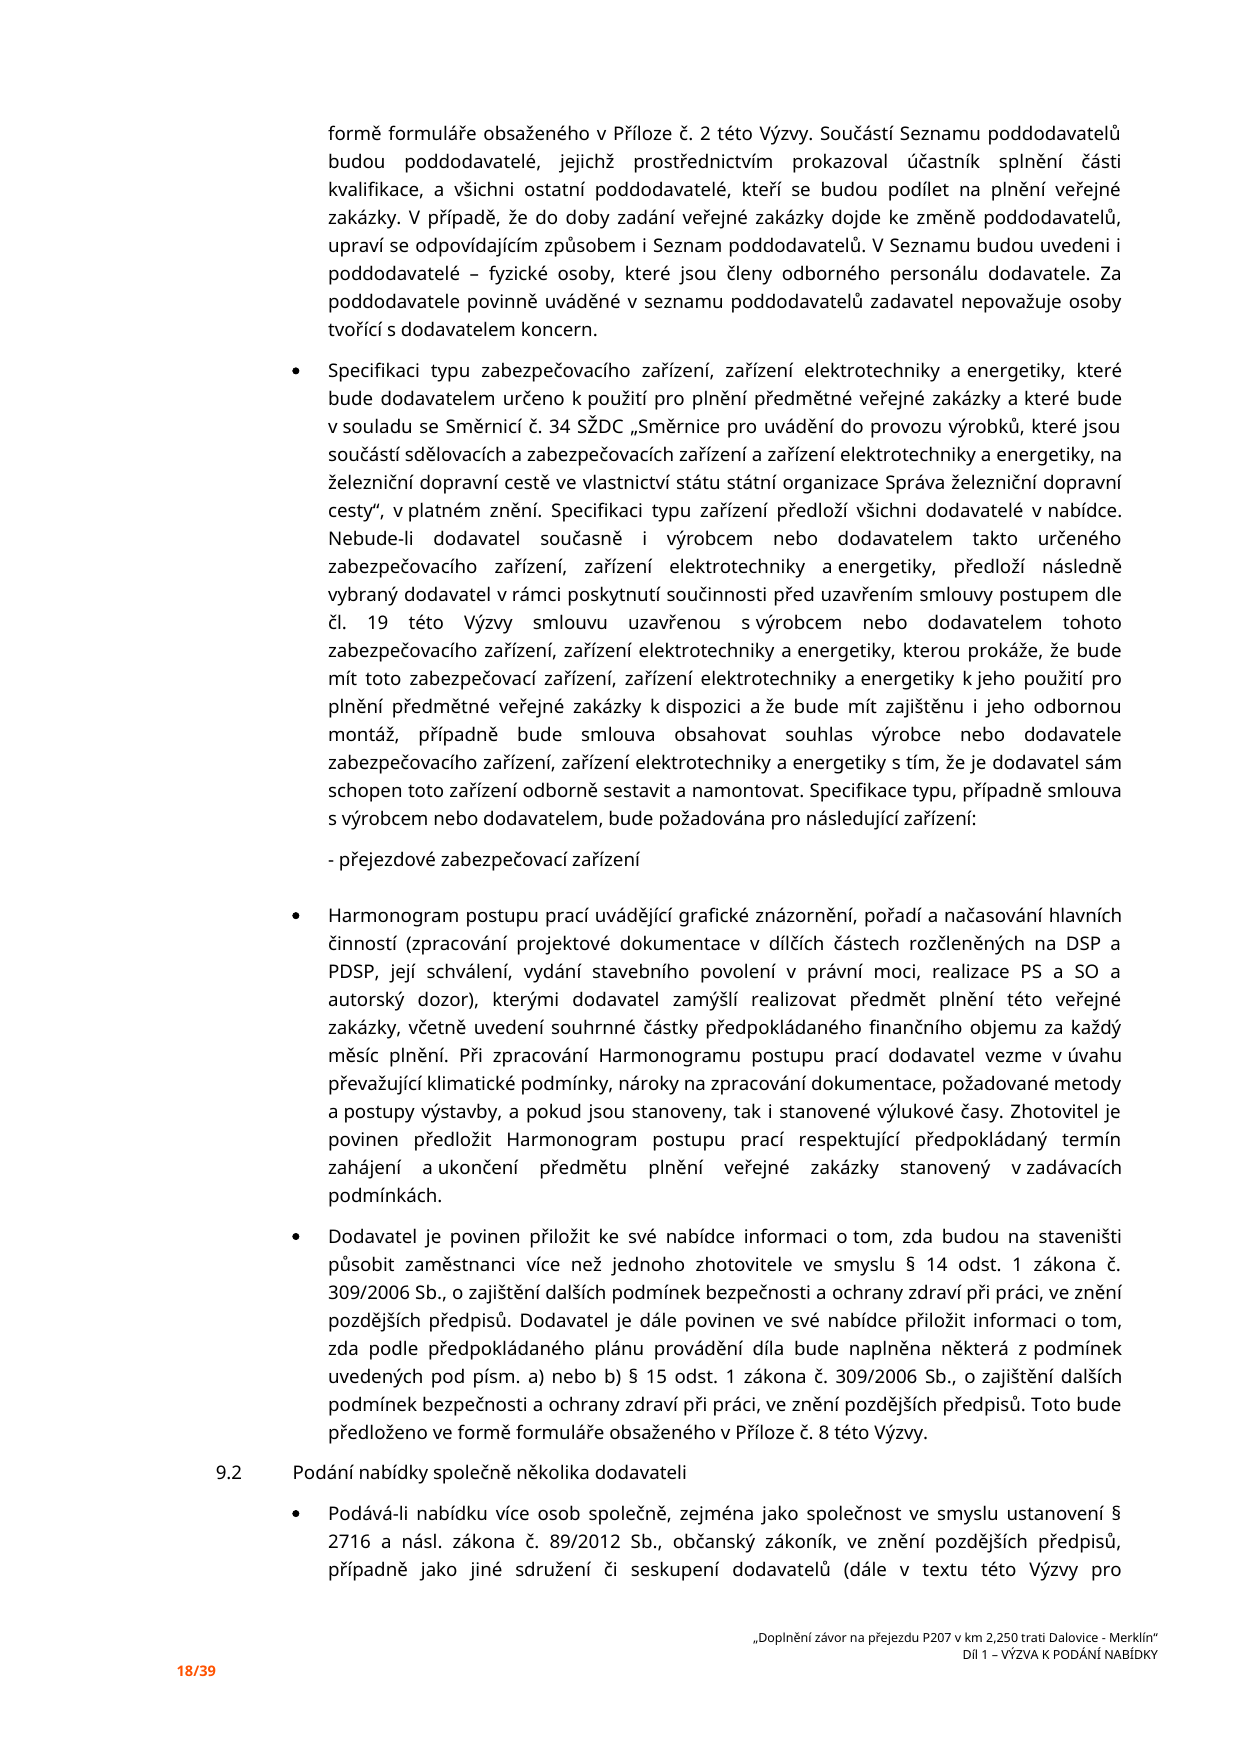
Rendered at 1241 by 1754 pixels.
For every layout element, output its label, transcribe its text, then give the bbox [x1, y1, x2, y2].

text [292, 1500, 1122, 1582]
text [292, 121, 1122, 342]
text Specifikaci typu zabezpečovacího zařízení, zařízení elektrotechniky a energetiky, které bude dodavatelem určeno k použití pro plnění předmětné veřejné zakázky a které bude v souladu se Směrnicí č. 34 SŽDC „Směrnice pro uvádění do provozu výrobků, které jsou součástí sdělovacích a zabezpečovacích zařízení a zařízení elektrotechniky a energetiky, na železniční dopravní cestě ve vlastnictví státu státní organizace Správa železniční dopravní cesty“, v platném znění. Specifikaci typu zařízení předloží všichni dodavatelé v nabídce. Nebude-li dodavatel současně i výrobcem nebo dodavatelem takto určeného zabezpečovacího zařízení, zařízení elektrotechniky a energetiky, předloží následně vybraný dodavatel v rámci poskytnutí součinnosti před uzavřením smlouvy postupem dle čl. 19 této Výzvy smlouvu uzavřenou s výrobcem nebo dodavatelem tohoto zabezpečovacího zařízení, zařízení elektrotechniky a energetiky, kterou prokáže, že bude mít toto zabezpečovací zařízení, zařízení elektrotechniky a energetiky k jeho použití pro plnění předmětné veřejné zakázky k dispozici a že bude mít zajištěnu i jeho odbornou montáž, případně bude smlouva obsahovat souhlas výrobce nebo dodavatele zabezpečovacího zařízení, zařízení elektrotechniky a energetiky s tím, že je dodavatel sám schopen toto zařízení odborně sestavit a namontovat. Specifikace typu, případně smlouva s výrobcem nebo dodavatelem, bude požadována pro následující zařízení: [292, 357, 1122, 831]
text Dodavatel je povinen přiložit ke své nabídce informaci o tom, zda budou na staveništi působit zaměstnanci více než jednoho zhotovitele ve smyslu § 14 odst. 1 zákona č. 309/2006 Sb., o zajištění dalších podmínek bezpečnosti a ochrany zdraví při práci, ve znění pozdějších předpisů. Dodavatel je dále povinen ve své nabídce přiložit informaci o tom, zda podle předpokládaného plánu provádění díla bude naplněna některá z podmínek uvedených pod písm. a) nebo b) § 15 odst. 1 zákona č. 309/2006 Sb., o zajištění dalších podmínek bezpečnosti a ochrany zdraví při práci, ve znění pozdějších předpisů. Toto bude předloženo ve formě formuláře obsaženého v Příloze č. 8 této Výzvy. [292, 1223, 1122, 1444]
text Harmonogram postupu prací uvádějící grafické znázornění, pořadí a načasování hlavních činností (zpracování projektové dokumentace v dílčích částech rozčleněných na DSP a PDSP, její schválení, vydání stavebního povolení v právní moci, realizace PS a SO a autorský dozor), kterými dodavatel zamýšlí realizovat předmět plnění této veřejné zakázky, včetně uvedení souhrnné částky předpokládaného finančního objemu za každý měsíc plnění. Při zpracování Harmonogramu postupu prací dodavatel vezme v úvahu převažující klimatické podmínky, nároky na zpracování dokumentace, požadované metody a postupy výstavby, a pokud jsou stanoveny, tak i stanovené výlukové časy. Zhotovitel je povinen předložit Harmonogram postupu prací respektující předpokládaný termín zahájení a ukončení předmětu plnění veřejné zakázky stanovený v zadávacích podmínkách. [292, 902, 1122, 1208]
text Podání nabídky společně několika dodavateli [216, 1459, 1122, 1485]
list - přejezdové zabezpečovací zařízení [328, 846, 1122, 872]
